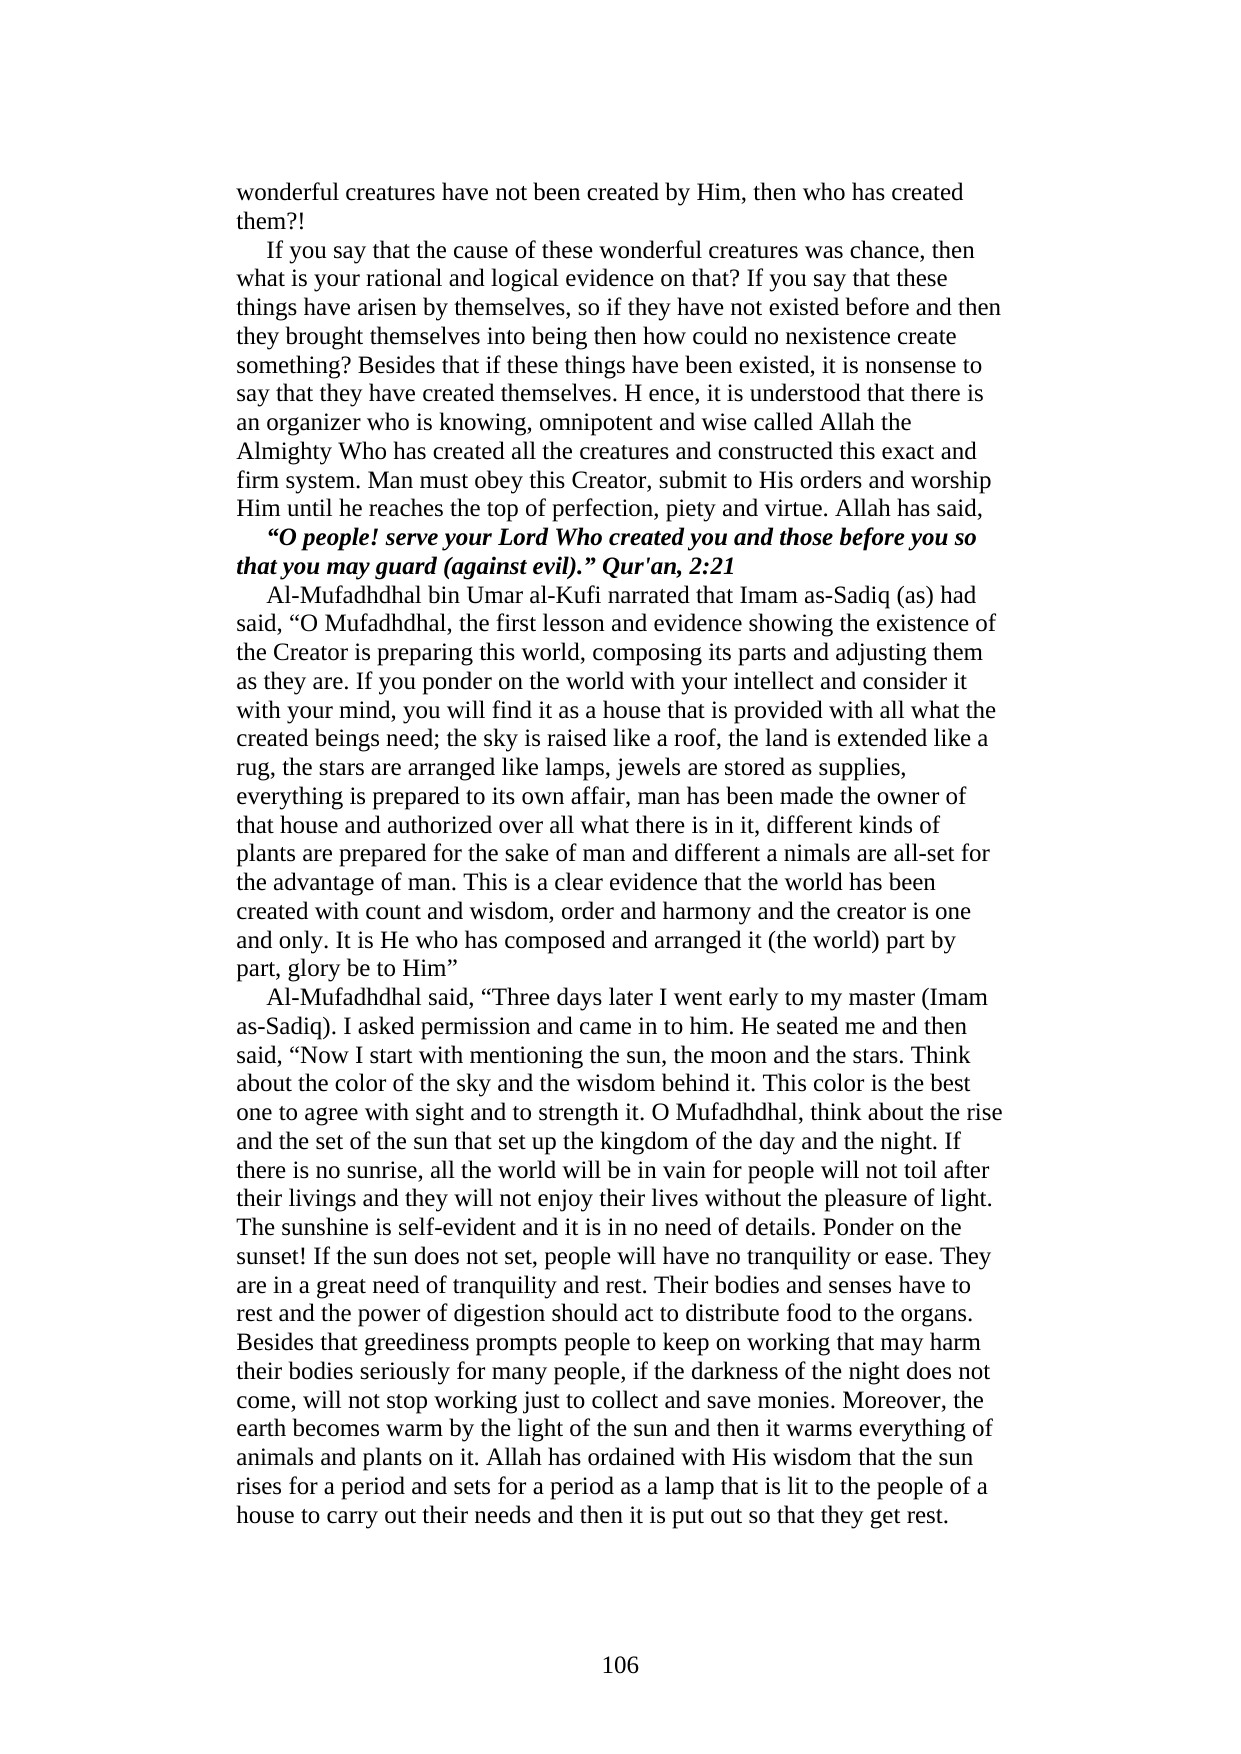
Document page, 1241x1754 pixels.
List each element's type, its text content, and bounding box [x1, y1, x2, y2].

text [236, 982, 1004, 1528]
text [236, 177, 1004, 235]
text Al-Mufadhdhal bin Umar al-Kufi narrated that Imam as-Sadiq (as) had said, “O Mufadhdhal, the first lesson and evidence showing the existence of the Creator is preparing this world, composing its parts and adjusting them as they are. If you ponder on the world with your intellect and consider it with your mind, you will find it as a house that is provided with all what the created beings need; the sky is raised like a roof, the land is extended like a rug, the stars are arranged like lamps, jewels are stored as supplies, everything is prepared to its own affair, man has been made the owner of that house and authorized over all what there is in it, different kinds of plants are prepared for the sake of man and different a nimals are all-set for the advantage of man. This is a clear evidence that the world has been created with count and wisdom, order and harmony and the creator is one and only. It is He who has composed and arranged it (the world) part by part, glory be to Him” [236, 580, 1004, 982]
text “O people! serve your Lord Who created you and those before you so that you may guard (against evil).” Qur'an, 2:21 [236, 522, 1004, 580]
text If you say that the cause of these wonderful creatures was chance, then what is your rational and logical evidence on that? If you say that these things have arisen by themselves, so if they have not existed before and then they brought themselves into being then how could no nexistence create something? Besides that if these things have been existed, it is nonsense to say that they have created themselves. H ence, it is understood that there is an organizer who is knowing, omnipotent and wise called Allah the Almighty Who has created all the creatures and constructed this exact and firm system. Man must obey this Creator, submit to His orders and worship Him until he reaches the top of perfection, piety and virtue. Allah has said, [236, 235, 1004, 522]
